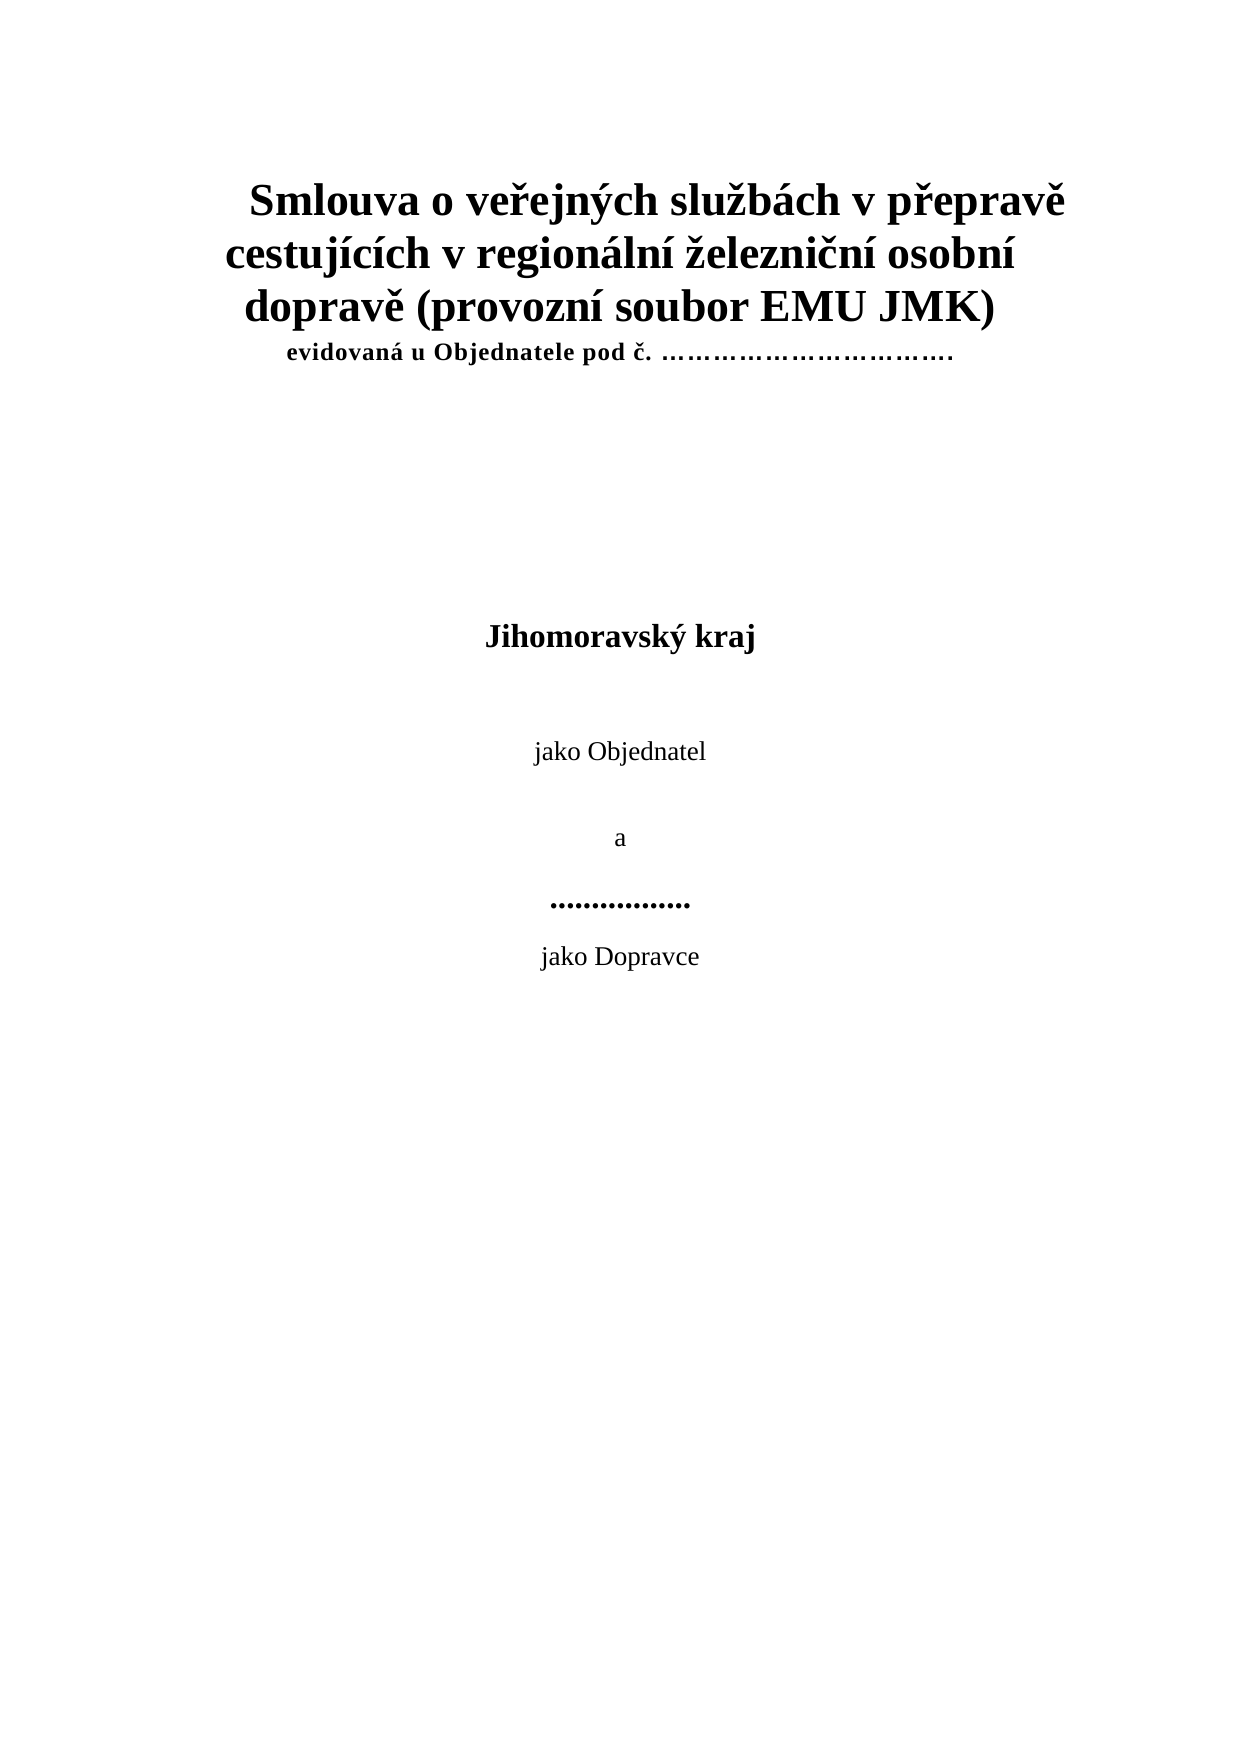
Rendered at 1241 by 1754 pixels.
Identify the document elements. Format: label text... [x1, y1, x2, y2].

text a [148, 821, 1092, 852]
text jako Dopravce [148, 941, 1092, 972]
text ................. [148, 877, 1092, 916]
text jako Objednatel [148, 735, 1092, 767]
text evidovaná u Objednatele pod č. ……………………………. [148, 337, 1092, 366]
text Jihomoravský kraj [148, 616, 1092, 654]
title Smlouva o veřejných službách v přepravě cestujících v regionální železniční osobní dopravě (provozní soubor EMU JMK) [148, 173, 1092, 331]
